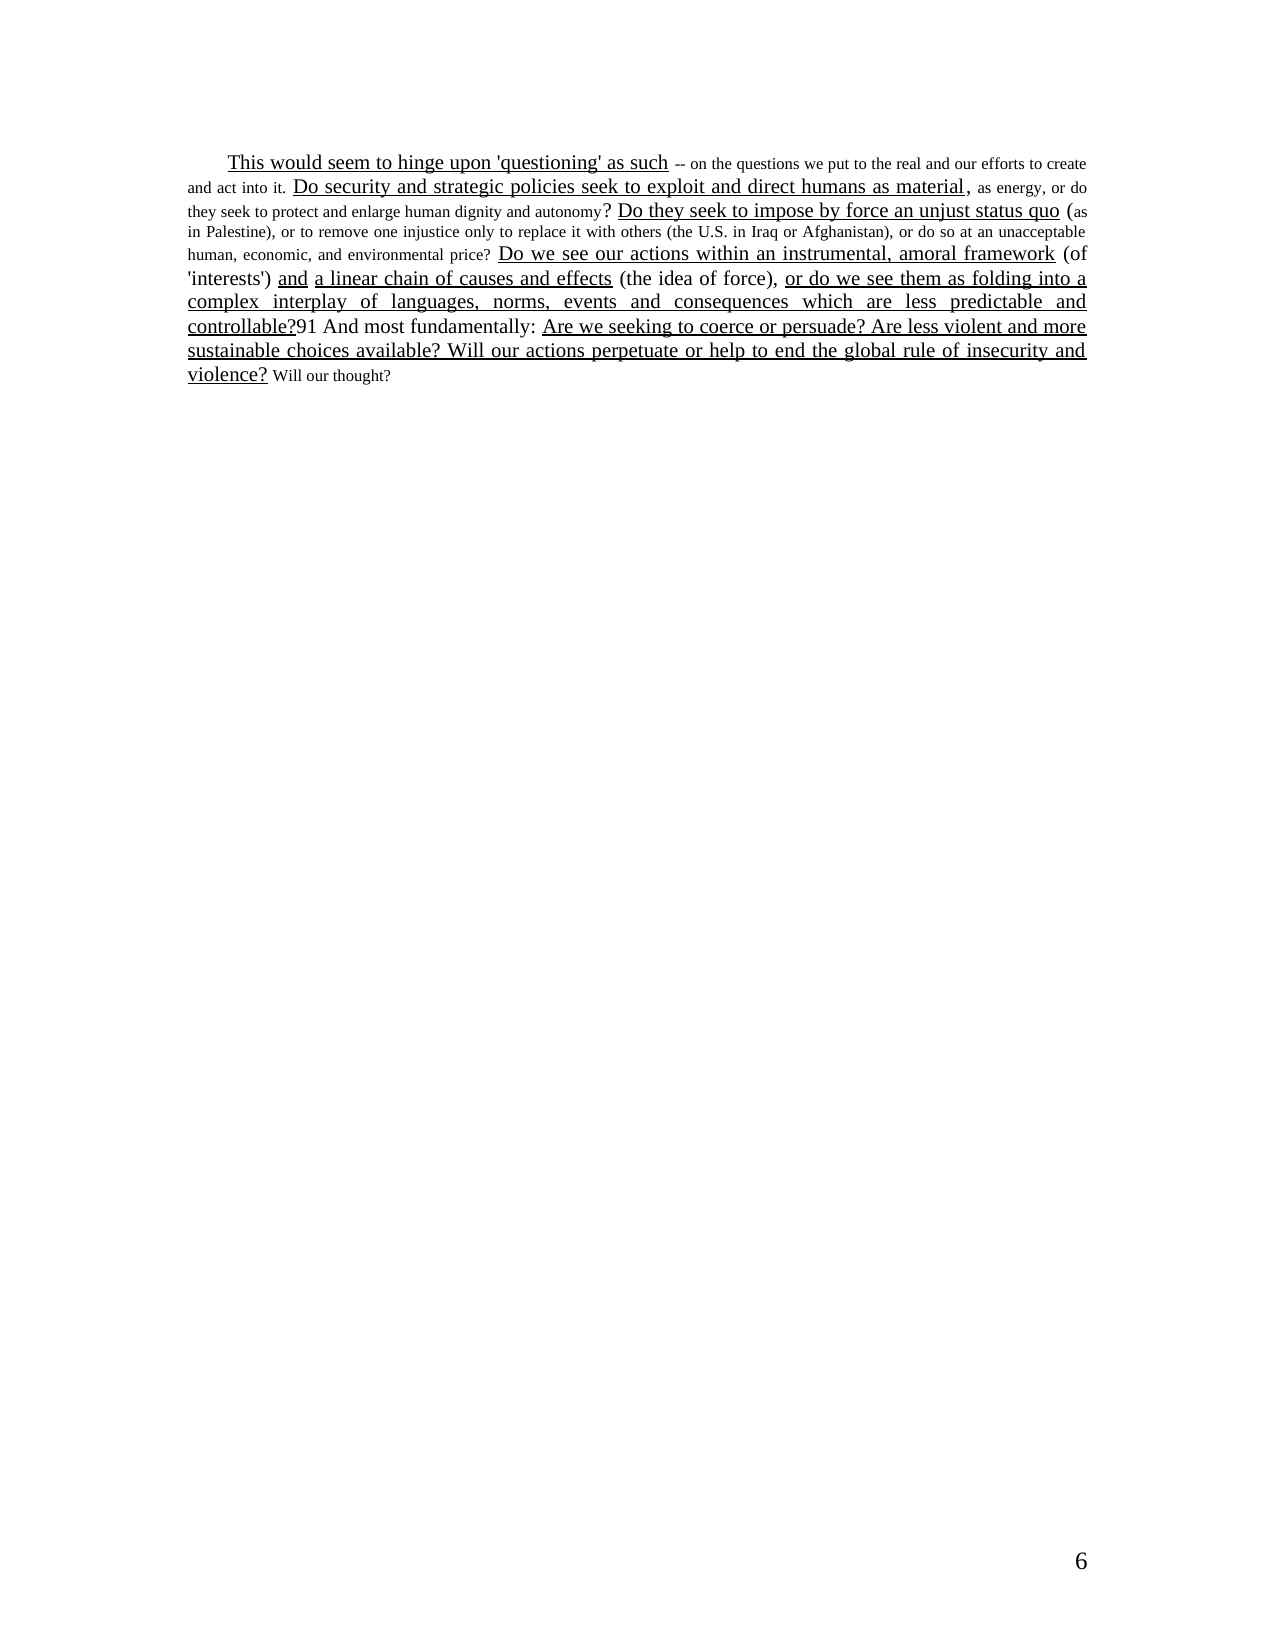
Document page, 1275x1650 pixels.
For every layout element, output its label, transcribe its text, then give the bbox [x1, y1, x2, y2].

text This would seem to hinge upon 'questioning' as such -- on the questions we put to the real and our efforts to create and act into it. Do security and strategic policies seek to exploit and direct humans as material, as energy, or do they seek to protect and enlarge human dignity and autonomy? Do they seek to impose by force an unjust status quo (as in Palestine), or to remove one injustice only to replace it with others (the U.S. in Iraq or Afghanistan), or do so at an unacceptable human, economic, and environmental price? Do we see our actions within an instrumental, amoral framework (of 'interests') and a linear chain of causes and effects (the idea of force), or do we see them as folding into a complex interplay of languages, norms, events and consequences which are less predictable and controllable?91 And most fundamentally: Are we seeking to coerce or persuade? Are less violent and more sustainable choices available? Will our actions perpetuate or help to end the global rule of insecurity and violence? Will our thought? [187, 150, 1087, 310]
